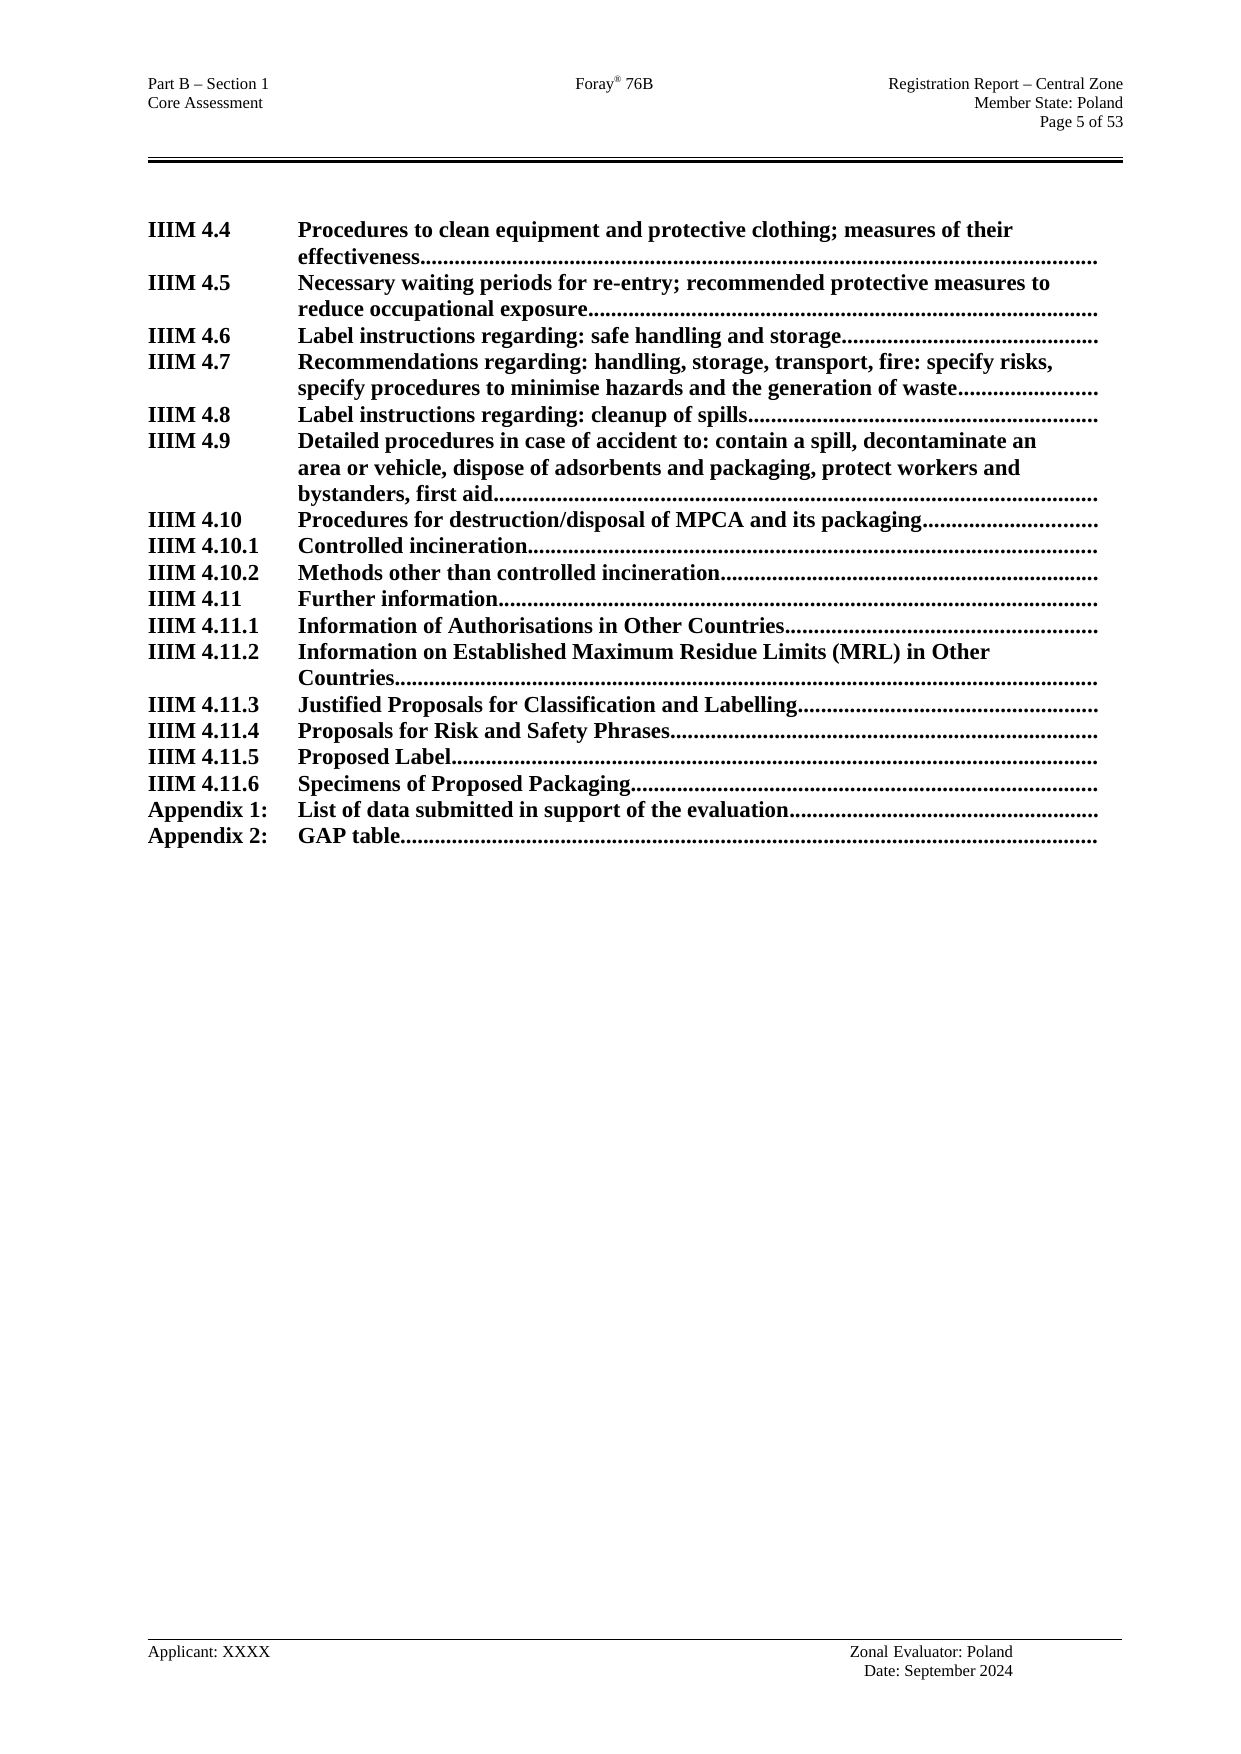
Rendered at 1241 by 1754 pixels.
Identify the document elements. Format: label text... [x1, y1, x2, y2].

text IIIM 4.11.5 Proposed Label 42 [148, 743, 1063, 770]
text IIIM 4.8 Label instructions regarding: cleanup of spills 40 [148, 401, 1063, 427]
text IIIM 4.10.2 Methods other than controlled incineration 41 [148, 559, 1063, 585]
text IIIM 4.10 Procedures for destruction/disposal of MPCA and its packaging 41 [148, 506, 1063, 533]
text Appendix 1: List of data submitted in support of the evaluation 43 [148, 796, 1063, 822]
text IIIM 4.11.2 Information on Established Maximum Residue Limits (MRL) in Other Countries 41 [148, 638, 1063, 691]
text IIIM 4.7 Recommendations regarding: handling, storage, transport, fire: specify risks, specify procedures to minimise hazards and the generation of waste 39 [148, 348, 1063, 401]
text IIIM 4.11.3 Justified Proposals for Classification and Labelling 41 [148, 691, 1063, 717]
text Appendix 2: GAP table 48 [148, 822, 1063, 849]
text IIIM 4.10.1 Controlled incineration 41 [148, 533, 1063, 559]
text IIIM 4.11.4 Proposals for Risk and Safety Phrases 42 [148, 717, 1063, 743]
text IIIM 4.11 Further information 41 [148, 585, 1063, 612]
text IIIM 4.11.1 Information of Authorisations in Other Countries 41 [148, 612, 1063, 638]
text IIIM 4.5 Necessary waiting periods for re-entry; recommended protective measures to reduce occupational exposure 39 [148, 269, 1063, 322]
text IIIM 4.4 Procedures to clean equipment and protective clothing; measures of their effectiveness 38 [148, 216, 1063, 269]
text IIIM 4.11.6 Specimens of Proposed Packaging 42 [148, 770, 1063, 796]
text IIIM 4.9 Detailed procedures in case of accident to: contain a spill, decontaminate an area or vehicle, dispose of adsorbents and packaging, protect workers and bystanders, first aid 40 [148, 427, 1063, 506]
text IIIM 4.6 Label instructions regarding: safe handling and storage 39 [148, 322, 1063, 348]
